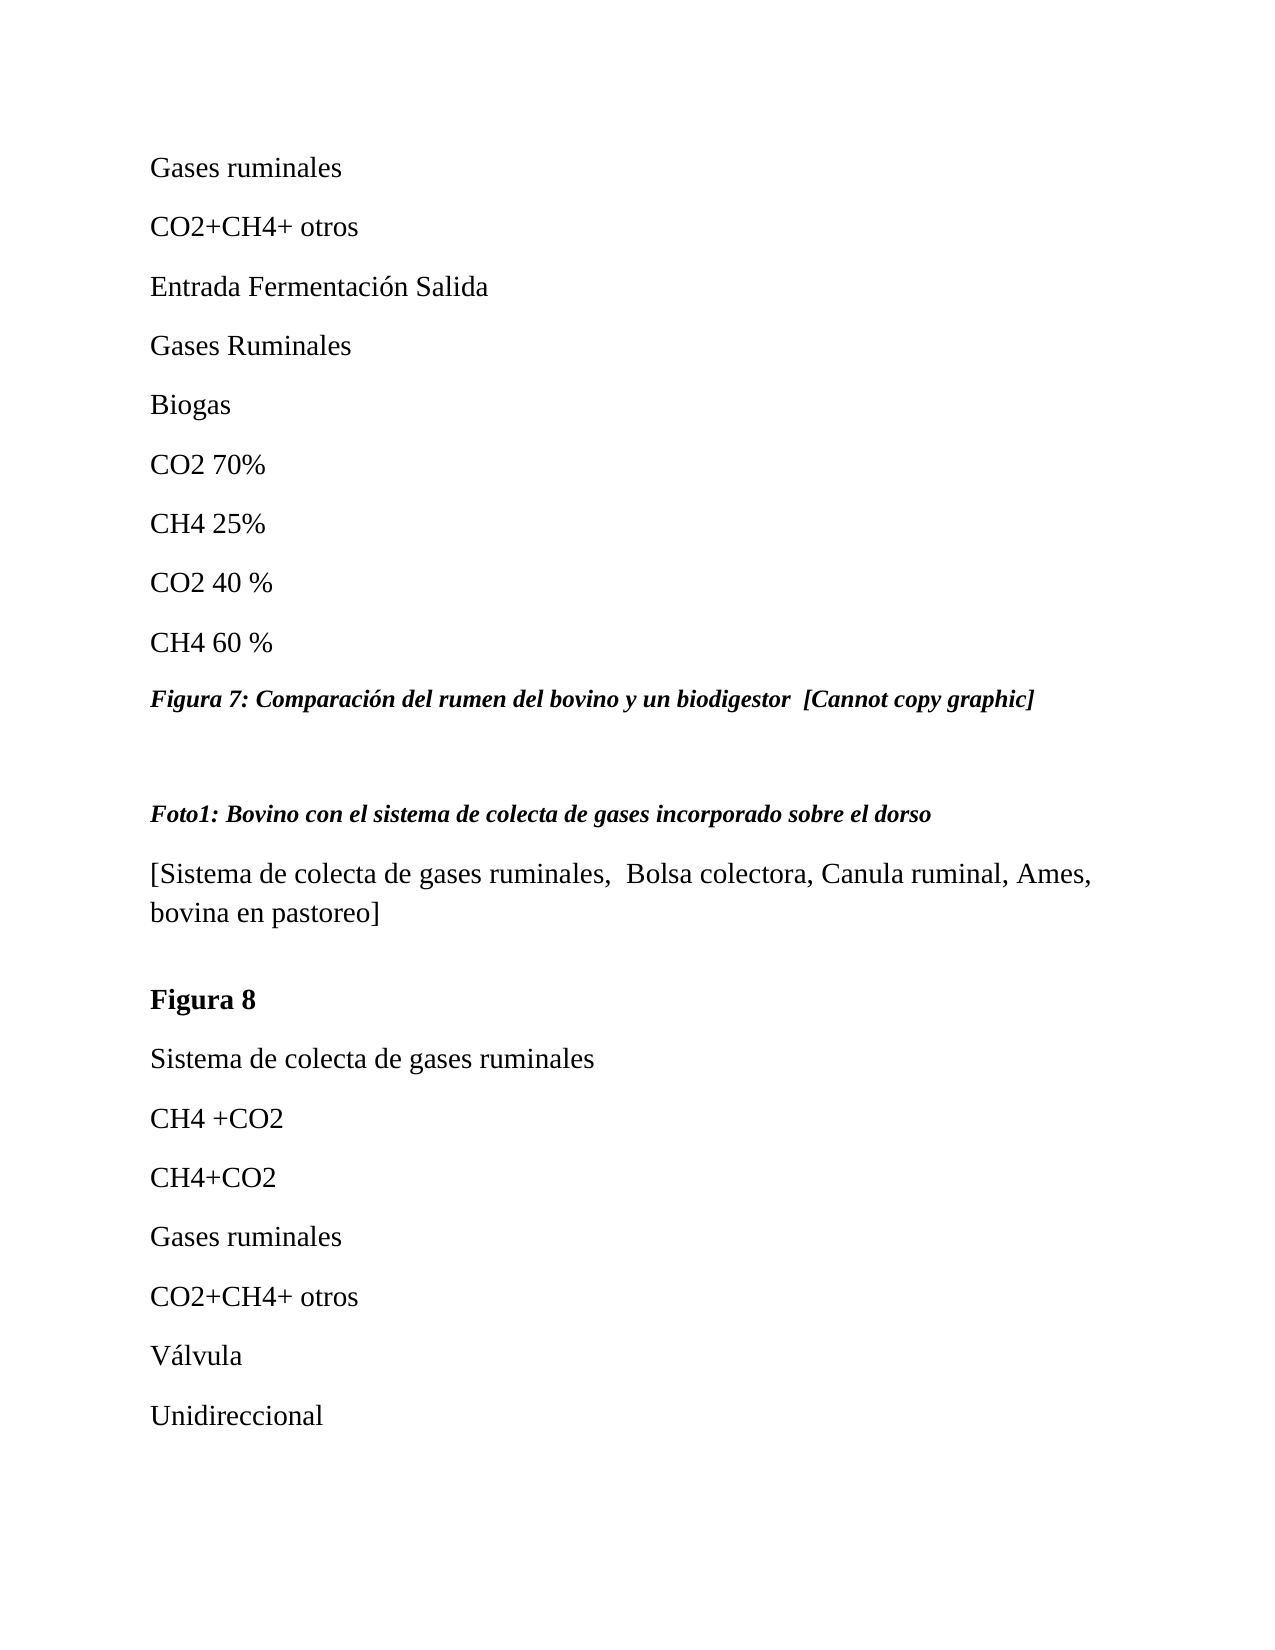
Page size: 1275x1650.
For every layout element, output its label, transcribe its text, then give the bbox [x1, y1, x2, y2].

text Foto1: Bovino con el sistema de colecta de gases incorporado sobre el dorso [150, 799, 1125, 828]
text Gases Ruminales [150, 328, 1125, 362]
text Gases ruminales [150, 1219, 1125, 1253]
text CO2+CH4+ otros [150, 1279, 1125, 1312]
text CO2 40 % [150, 566, 1125, 599]
text Unidireccional [150, 1398, 1125, 1431]
text Figura 7: Comparación del rumen del bovino y un biodigestor [Cannot copy graphic] [150, 684, 1125, 713]
text Figura 8 [150, 982, 1125, 1016]
text Biogas [150, 387, 1125, 421]
text CH4+CO2 [150, 1160, 1125, 1194]
text CH4 60 % [150, 625, 1125, 658]
text Válvula [150, 1338, 1125, 1372]
text CO2+CH4+ otros [150, 209, 1125, 243]
text Gases ruminales [150, 150, 1125, 183]
text CO2 70% [150, 447, 1125, 480]
text [Sistema de colecta de gases ruminales, Bolsa colectora, Canula ruminal, Ames, bovina en pastoreo] [150, 856, 1125, 928]
text CH4 +CO2 [150, 1101, 1125, 1134]
text Sistema de colecta de gases ruminales [150, 1041, 1125, 1075]
text CH4 25% [150, 506, 1125, 540]
text Entrada Fermentación Salida [150, 269, 1125, 302]
